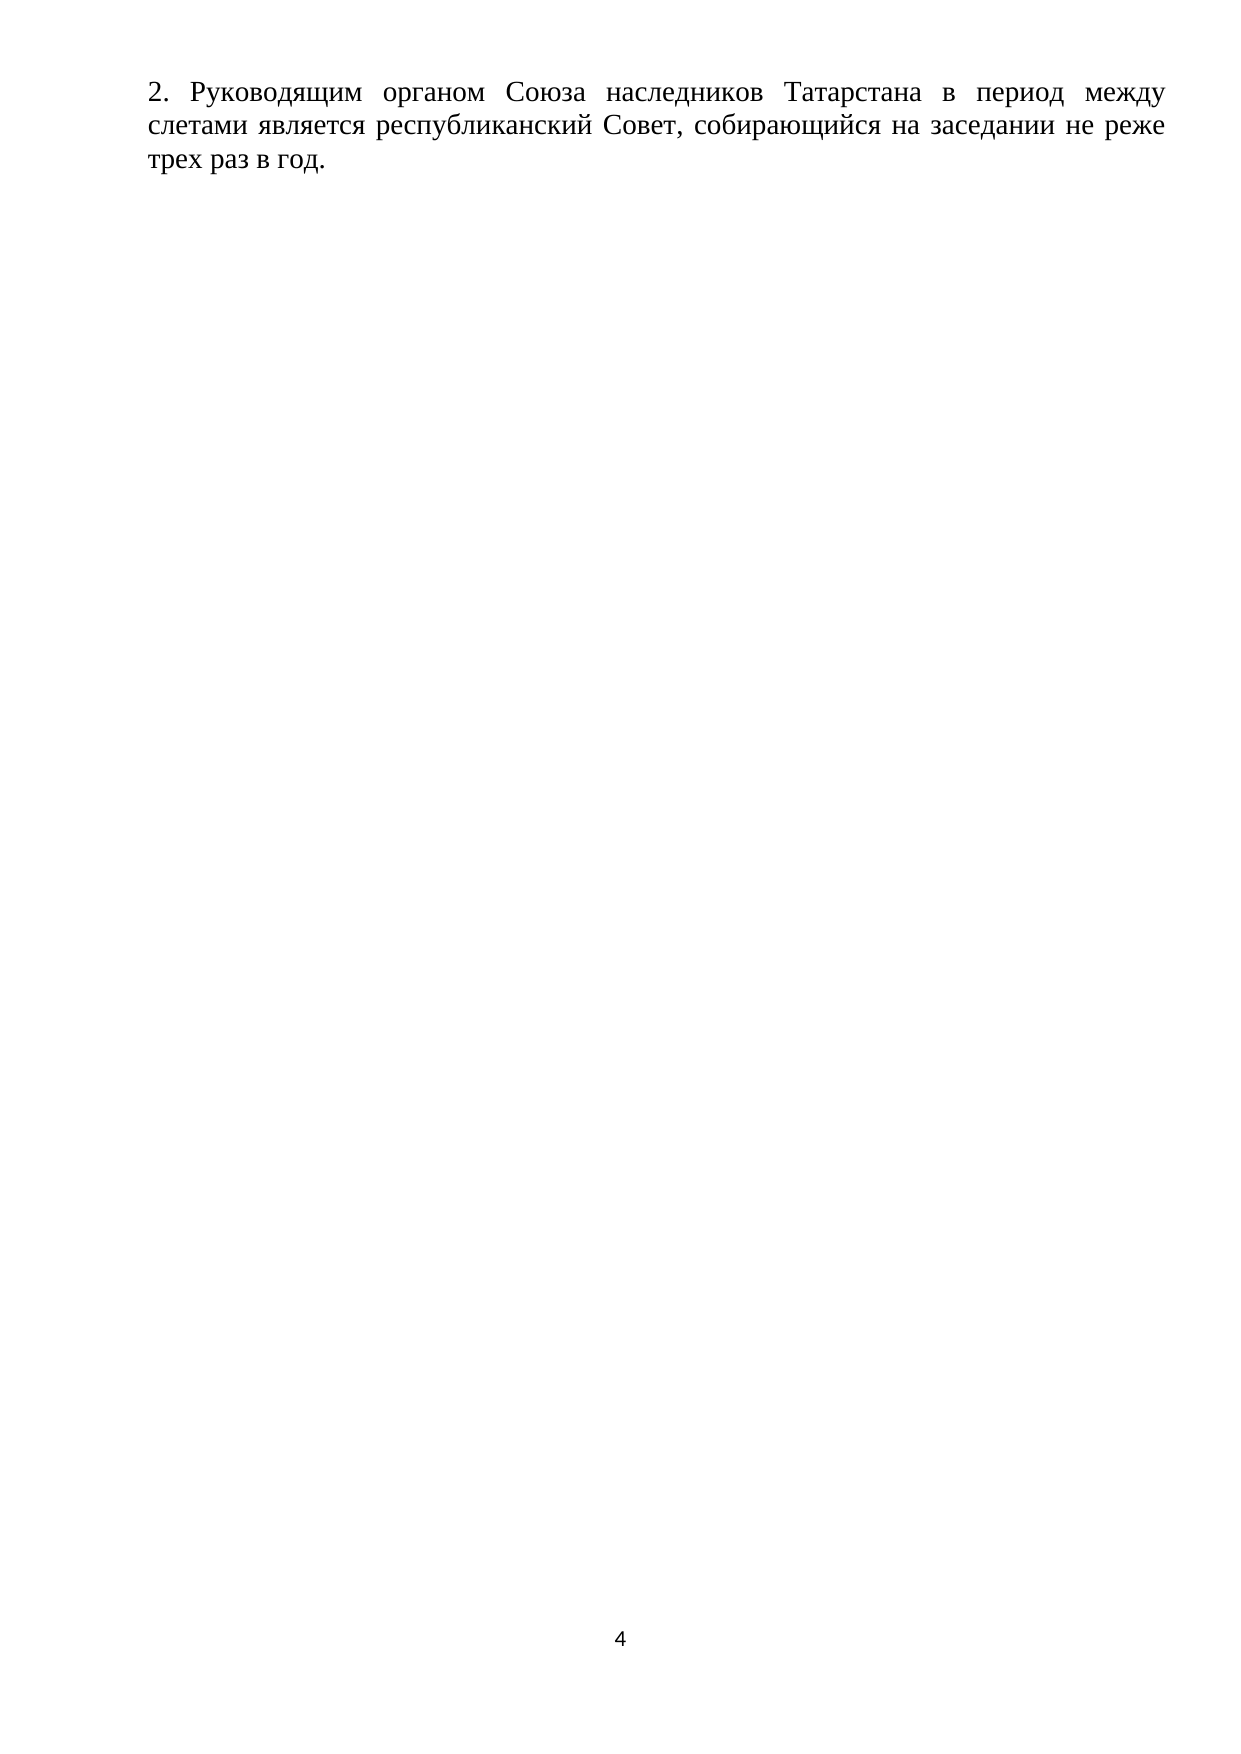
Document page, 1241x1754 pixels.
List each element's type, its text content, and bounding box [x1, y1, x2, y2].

text 2. Руководящим органом Союза наследников Татарстана в период между слетами является республиканский Совет, собирающийся на заседании не реже трех раз в год. [148, 74, 1167, 174]
